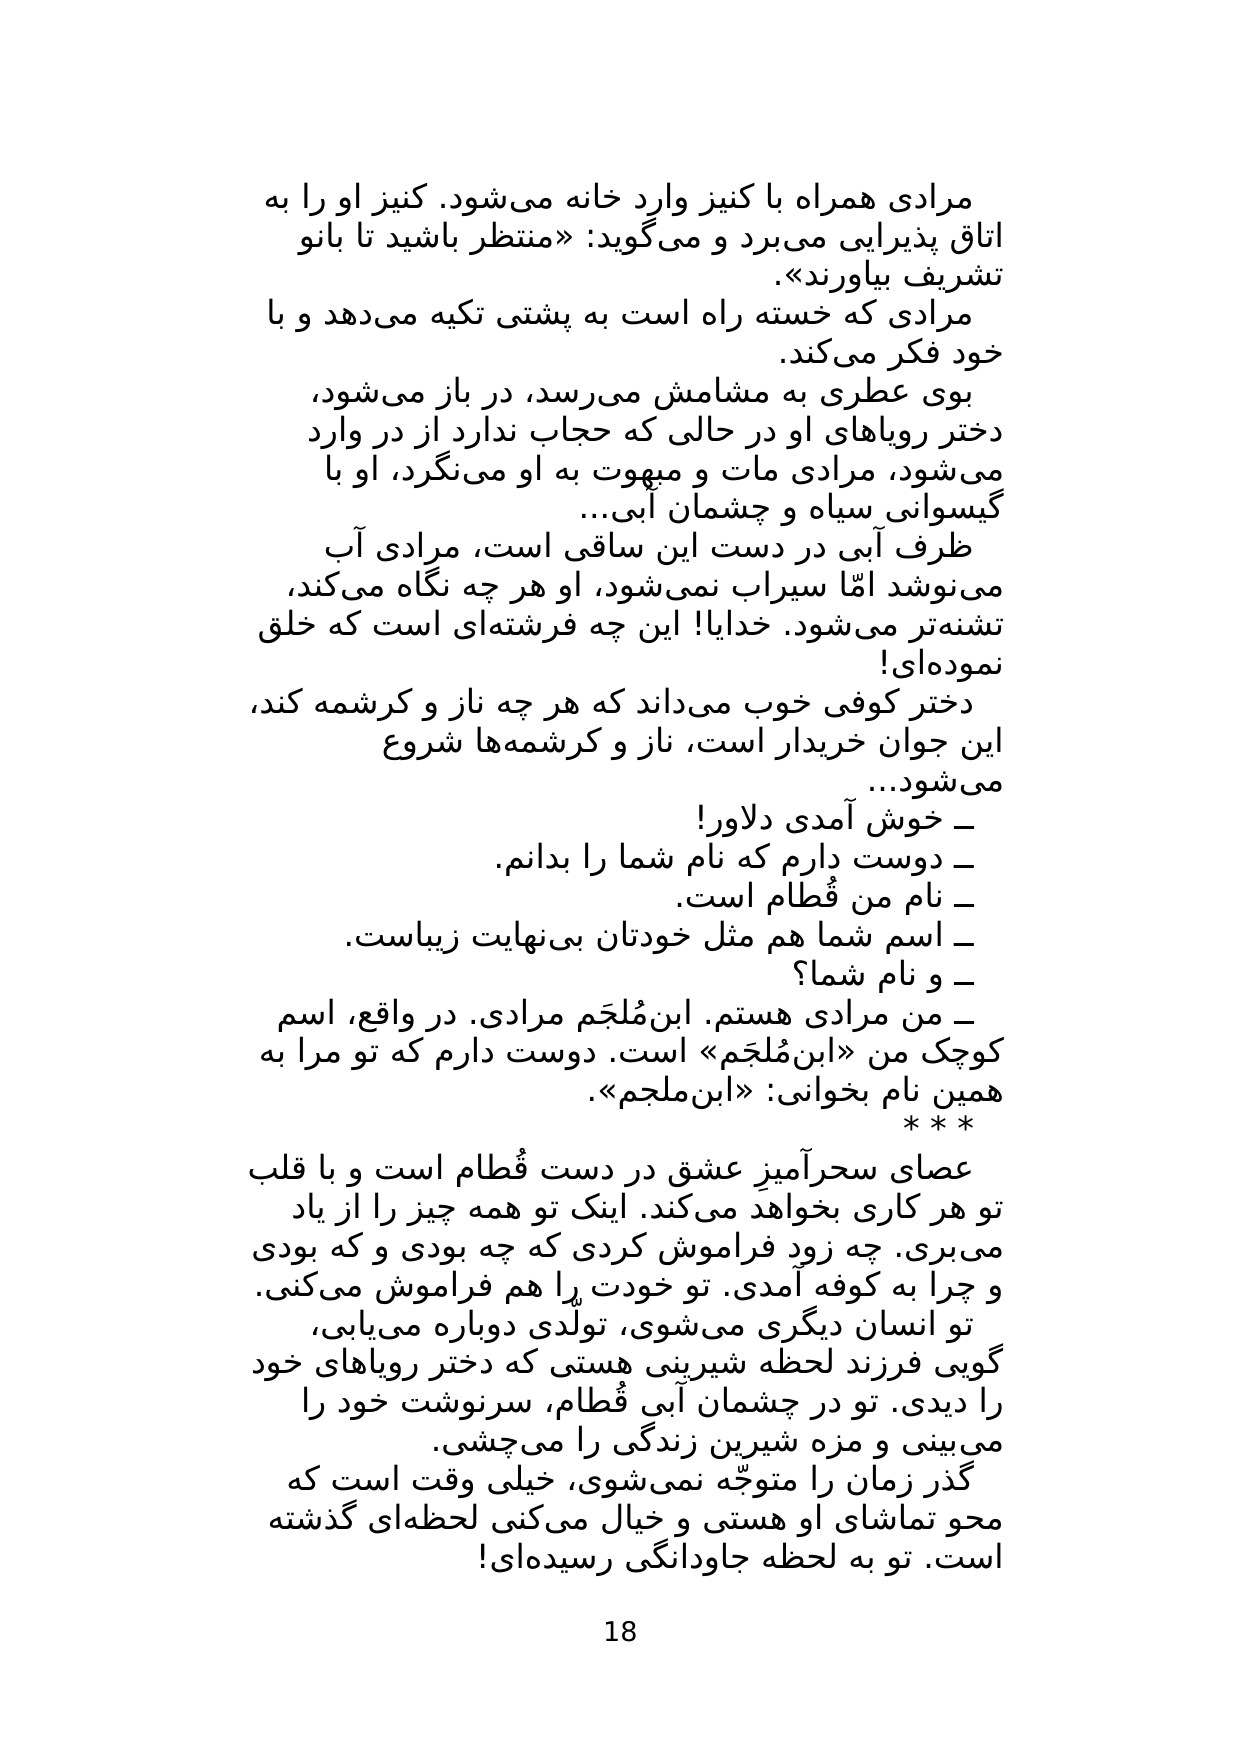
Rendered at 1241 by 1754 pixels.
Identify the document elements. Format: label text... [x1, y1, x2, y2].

text مرادی همراه با کنیز وارد خانه می‌شود. کنیز او را به اتاق پذیرایی می‌برد و می‌گوید: «منتظر باشید تا بانو تشریف بیاورند». [236, 177, 1004, 294]
text بوی عطری به مشامش می‌رسد، در باز می‌شود، دختر رویاهای او در حالی که حجاب ندارد از در وارد می‌شود، مرادی مات و مبهوت به او می‌نگرد، او با گیسوانی سیاه و چشمان آبی... [236, 371, 1004, 527]
text ــ و نام شما؟ [236, 954, 1004, 993]
text ــ اسم شما هم مثل خودتان بی‌نهایت زیباست. [236, 915, 1004, 954]
text ظرف آبی در دست این ساقی است، مرادی آب می‌نوشد امّا سیراب نمی‌شود، او هر چه نگاه می‌کند، تشنه‌تر می‌شود. خدایا! این چه فرشته‌ای است که خلق نموده‌ای! [236, 527, 1004, 682]
text ــ دوست دارم که نام شما را بدانم. [236, 838, 1004, 877]
text ــ خوش آمدی دلاور! [236, 799, 1004, 838]
text تو انسان دیگری می‌شوی، تولّدی دوباره می‌یابی، گویی فرزند لحظه شیرینی هستی که دختر رویاهای خود را دیدی. تو در چشمان آبی قُطام، سرنوشت خود را می‌بینی و مزه شیرین زندگی را می‌چشی. [236, 1304, 1004, 1459]
text مرادی که خسته راه است به پشتی تکیه می‌دهد و با خود فکر می‌کند. [236, 294, 1004, 371]
text گذر زمان را متوجّه نمی‌شوی، خیلی وقت است که محو تماشای او هستی و خیال می‌کنی لحظه‌ای گذشته است. تو به لحظه جاودانگی رسیده‌ای! [236, 1459, 1004, 1576]
text ــ نام من قُطام است. [236, 877, 1004, 915]
text دختر کوفی خوب می‌داند که هر چه ناز و کرشمه کند، این جوان خریدار است، ناز و کرشمه‌ها شروع می‌شود... [236, 682, 1004, 799]
text ــ من مرادی هستم. ابن‌مُلجَم مرادی. در واقع، اسم کوچک من «ابن‌مُلجَم» است. دوست دارم که تو مرا به همین نام بخوانی: «ابن‌ملجم». [236, 993, 1004, 1110]
text * * * [236, 1110, 1004, 1148]
text عصای سحرآمیزِ عشق در دست قُطام است و با قلب تو هر کاری بخواهد می‌کند. اینک تو همه چیز را از یاد می‌بری. چه زود فراموش کردی که چه بودی و که بودی و چرا به کوفه آمدی. تو خودت را هم فراموش می‌کنی. [236, 1148, 1004, 1304]
